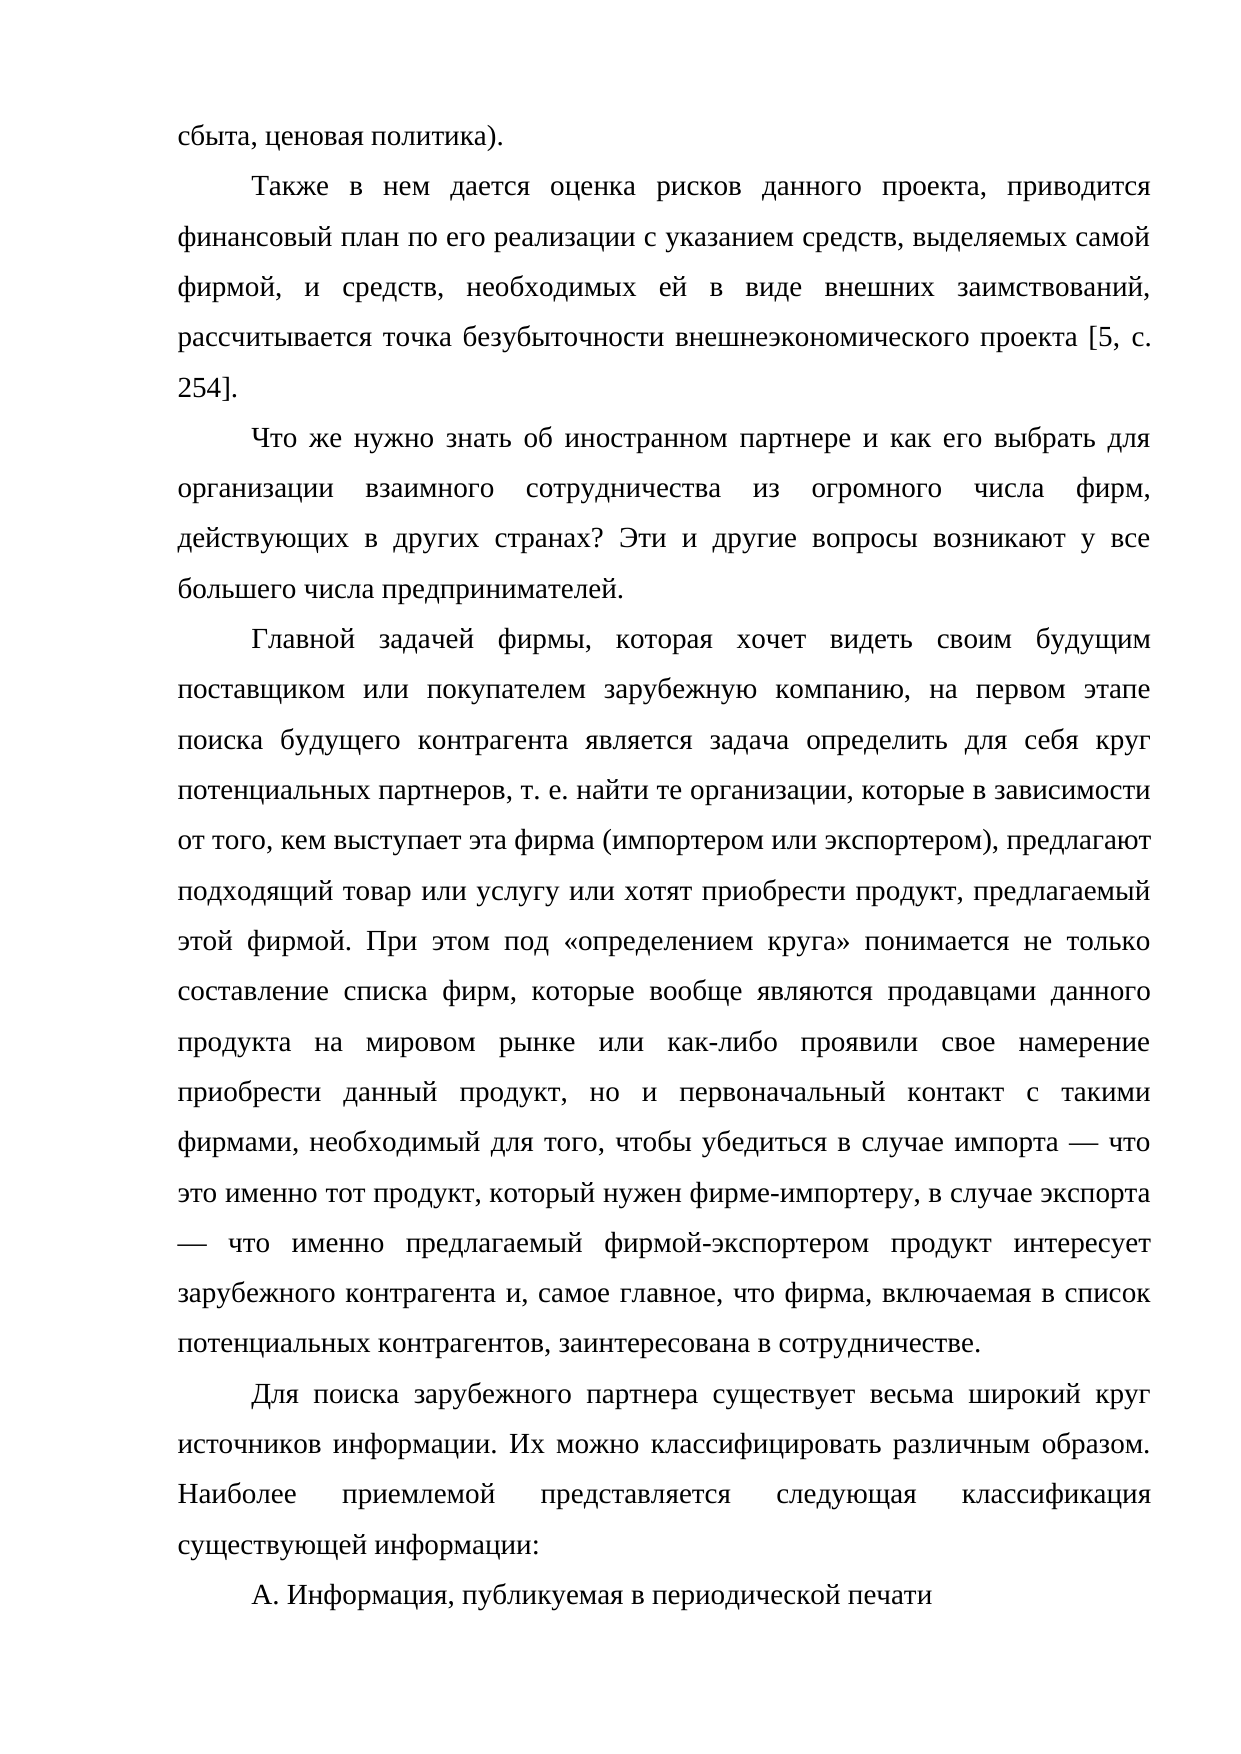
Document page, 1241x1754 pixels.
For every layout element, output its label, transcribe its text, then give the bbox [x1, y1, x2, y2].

text А. Информация, публикуемая в периодической печати [177, 1577, 1152, 1611]
text Для поиска зарубежного партнера существует весьма широкий круг источников информации. Их можно классифицировать различным образом. Наиболее приемлемой представляется следующая классификация существующей информации: [177, 1376, 1152, 1560]
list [177, 118, 1152, 152]
text Также в нем дается оценка рисков данного проекта, приводится финансовый план по его реализации с указанием средств, выделяемых самой фирмой, и средств, необходимых ей в виде внешних заимствований, рассчитывается точка безубыточности внешнеэкономического проекта [5, c. 254]. [177, 168, 1152, 403]
text Что же нужно знать об иностранном партнере и как его выбрать для организации взаимного сотрудничества из огромного числа фирм, действующих в других странах? Эти и другие вопросы возникают у все большего числа предпринимателей. [177, 420, 1152, 604]
text Главной задачей фирмы, которая хочет видеть своим будущим поставщиком или покупателем зарубежную компанию, на первом этапе поиска будущего контрагента является задача определить для себя круг потенциальных партнеров, т. е. найти те организации, которые в зависимости от того, кем выступает эта фирма (импортером или экспортером), предлагают подходящий товар или услугу или хотят приобрести продукт, предлагаемый этой фирмой. При этом под «определением круга» понимается не только составление списка фирм, которые вообще являются продавцами данного продукта на мировом рынке или как-либо проявили свое намерение приобрести данный продукт, но и первоначальный контакт с такими фирмами, необходимый для того, чтобы убедиться в случае импорта — что это именно тот продукт, который нужен фирме-импортеру, в случае экспорта — что именно предлагаемый фирмой-экспортером продукт интересует зарубежного контрагента и, самое главное, что фирма, включаемая в список потенциальных контрагентов, заинтересована в сотрудничестве. [177, 621, 1152, 1359]
